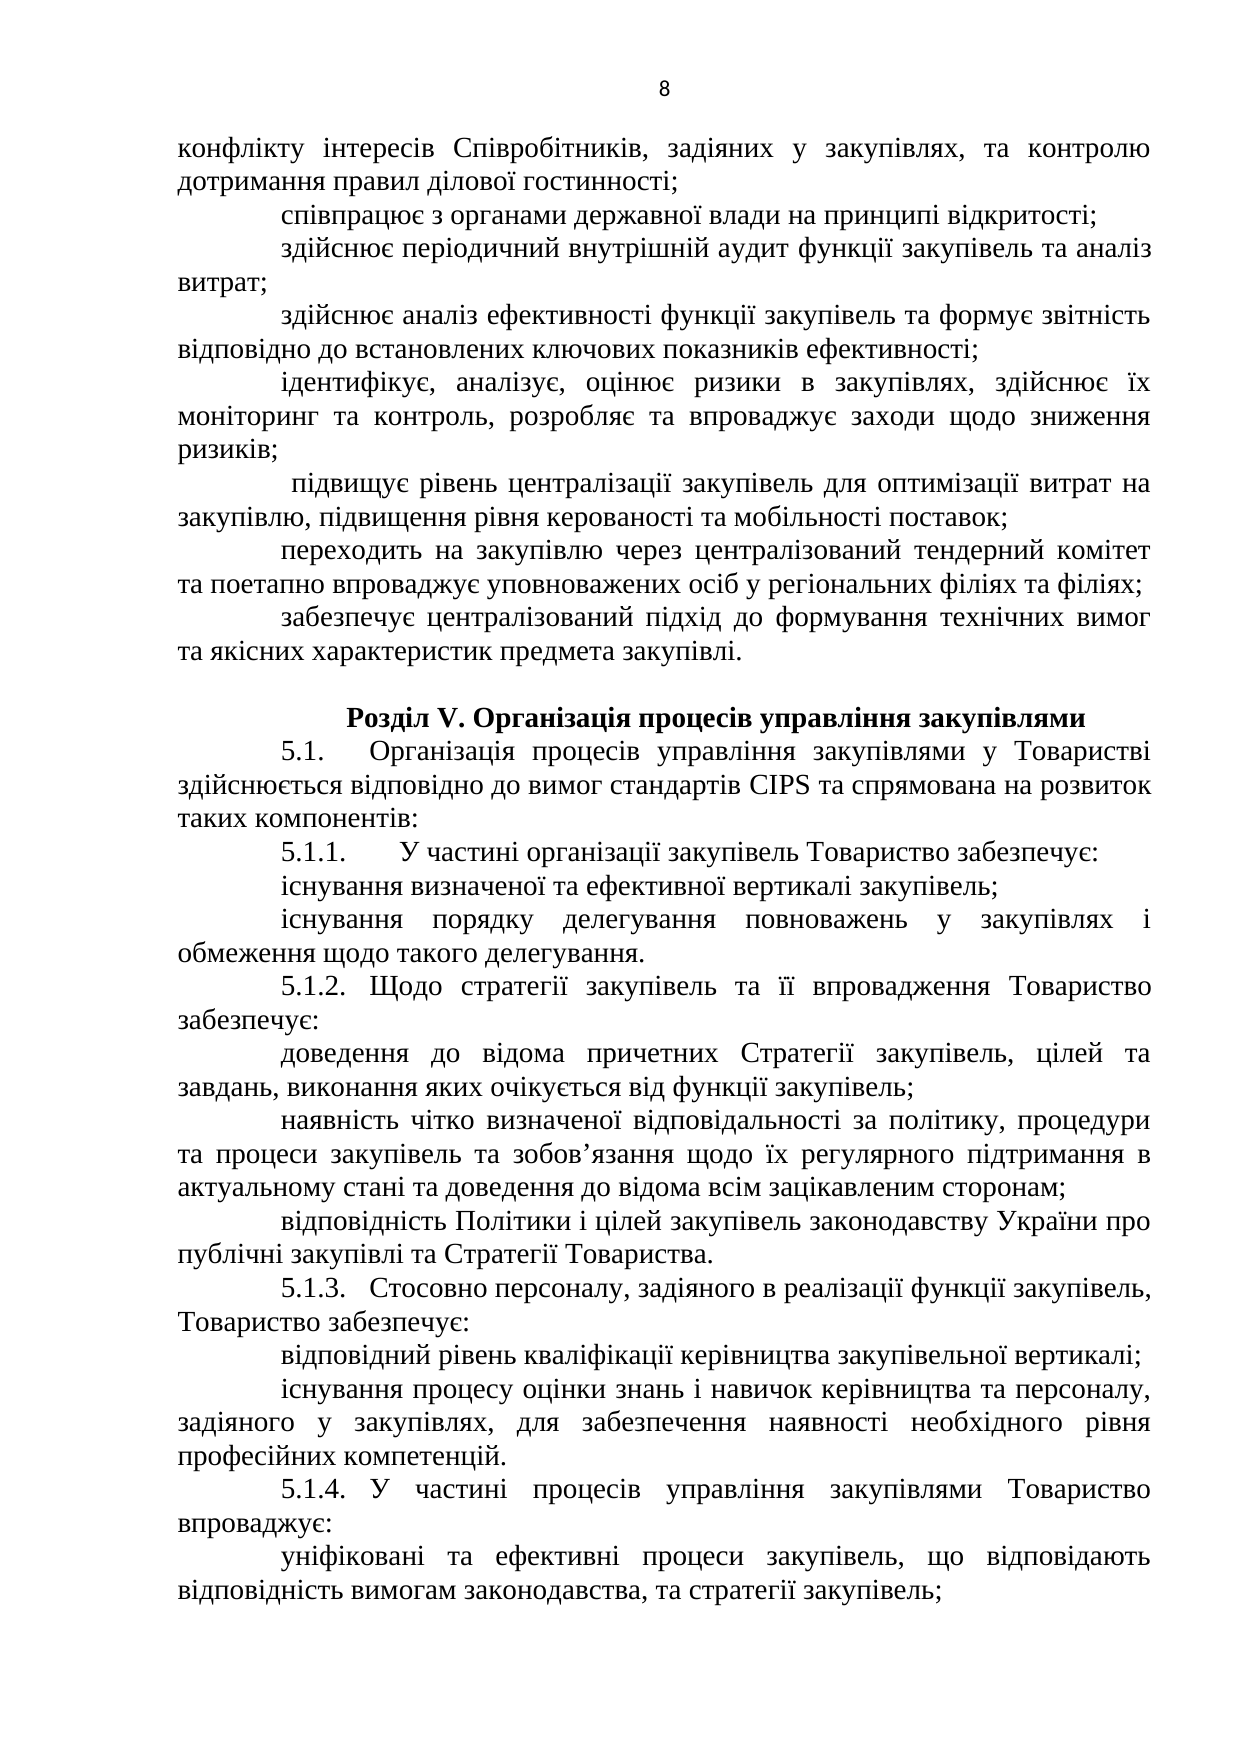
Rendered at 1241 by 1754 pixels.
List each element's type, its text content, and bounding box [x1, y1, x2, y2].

text переходить на закупівлю через централізований тендерний комітет та поетапно впроваджує уповноважених осіб у регіональних філіях та філіях; [177, 532, 1152, 599]
list У частині організації закупівель Товариство забезпечує: [177, 834, 1152, 868]
text забезпечує централізований підхід до формування технічних вимог та якісних характеристик предмета закупівлі. [177, 599, 1152, 666]
text наявність чітко визначеної відповідальності за політику, процедури та процеси закупівель та зобов’язання щодо їх регулярного підтримання в актуальному стані та доведення до відома всім зацікавленим сторонам; [177, 1102, 1152, 1203]
text існування визначеної та ефективної вертикалі закупівель; [177, 868, 1152, 901]
text підвищує рівень централізації закупівель для оптимізації витрат на закупівлю, підвищення рівня керованості та мобільності поставок; [177, 465, 1152, 532]
text співпрацює з органами державної влади на принципі відкритості; [177, 197, 1152, 230]
list У частині процесів управління закупівлями Товариство впроваджує: [177, 1471, 1152, 1538]
text існування порядку делегування повноважень у закупівлях і обмеження щодо такого делегування. [177, 901, 1152, 968]
text відповідність Політики і цілей закупівель законодавству України про публічні закупівлі та Стратегії Товариства. [177, 1203, 1152, 1270]
text відповідний рівень кваліфікації керівництва закупівельної вертикалі; [177, 1337, 1152, 1371]
text здійснює періодичний внутрішній аудит функції закупівель та аналіз витрат; [177, 230, 1152, 297]
text існування процесу оцінки знань і навичок керівництва та персоналу, задіяного у закупівлях, для забезпечення наявності необхідного рівня професійних компетенцій. [177, 1371, 1152, 1471]
list Стосовно персоналу, задіяного в реалізації функції закупівель, Товариство забезпечує: [177, 1270, 1152, 1337]
text ідентифікує, аналізує, оцінює ризики в закупівлях, здійснює їх моніторинг та контроль, розробляє та впроваджує заходи щодо зниження ризиків; [177, 364, 1152, 465]
text здійснює аналіз ефективності функції закупівель та формує звітність відповідно до встановлених ключових показників ефективності; [177, 297, 1152, 364]
subtitle Організація процесів управління закупівлями у Товаристві здійснюється відповідно до вимог стандартів CIPS та спрямована на розвиток таких компонентів: [177, 733, 1152, 834]
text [177, 130, 1152, 197]
list Щодо стратегії закупівель та її впровадження Товариство забезпечує: [177, 968, 1152, 1035]
subtitle Розділ V. Організація процесів управління закупівлями [177, 700, 1152, 733]
text доведення до відома причетних Стратегії закупівель, цілей та завдань, виконання яких очікується від функції закупівель; [177, 1035, 1152, 1102]
text уніфіковані та ефективні процеси закупівель, що відповідають відповідність вимогам законодавства, та стратегії закупівель; [177, 1538, 1152, 1606]
